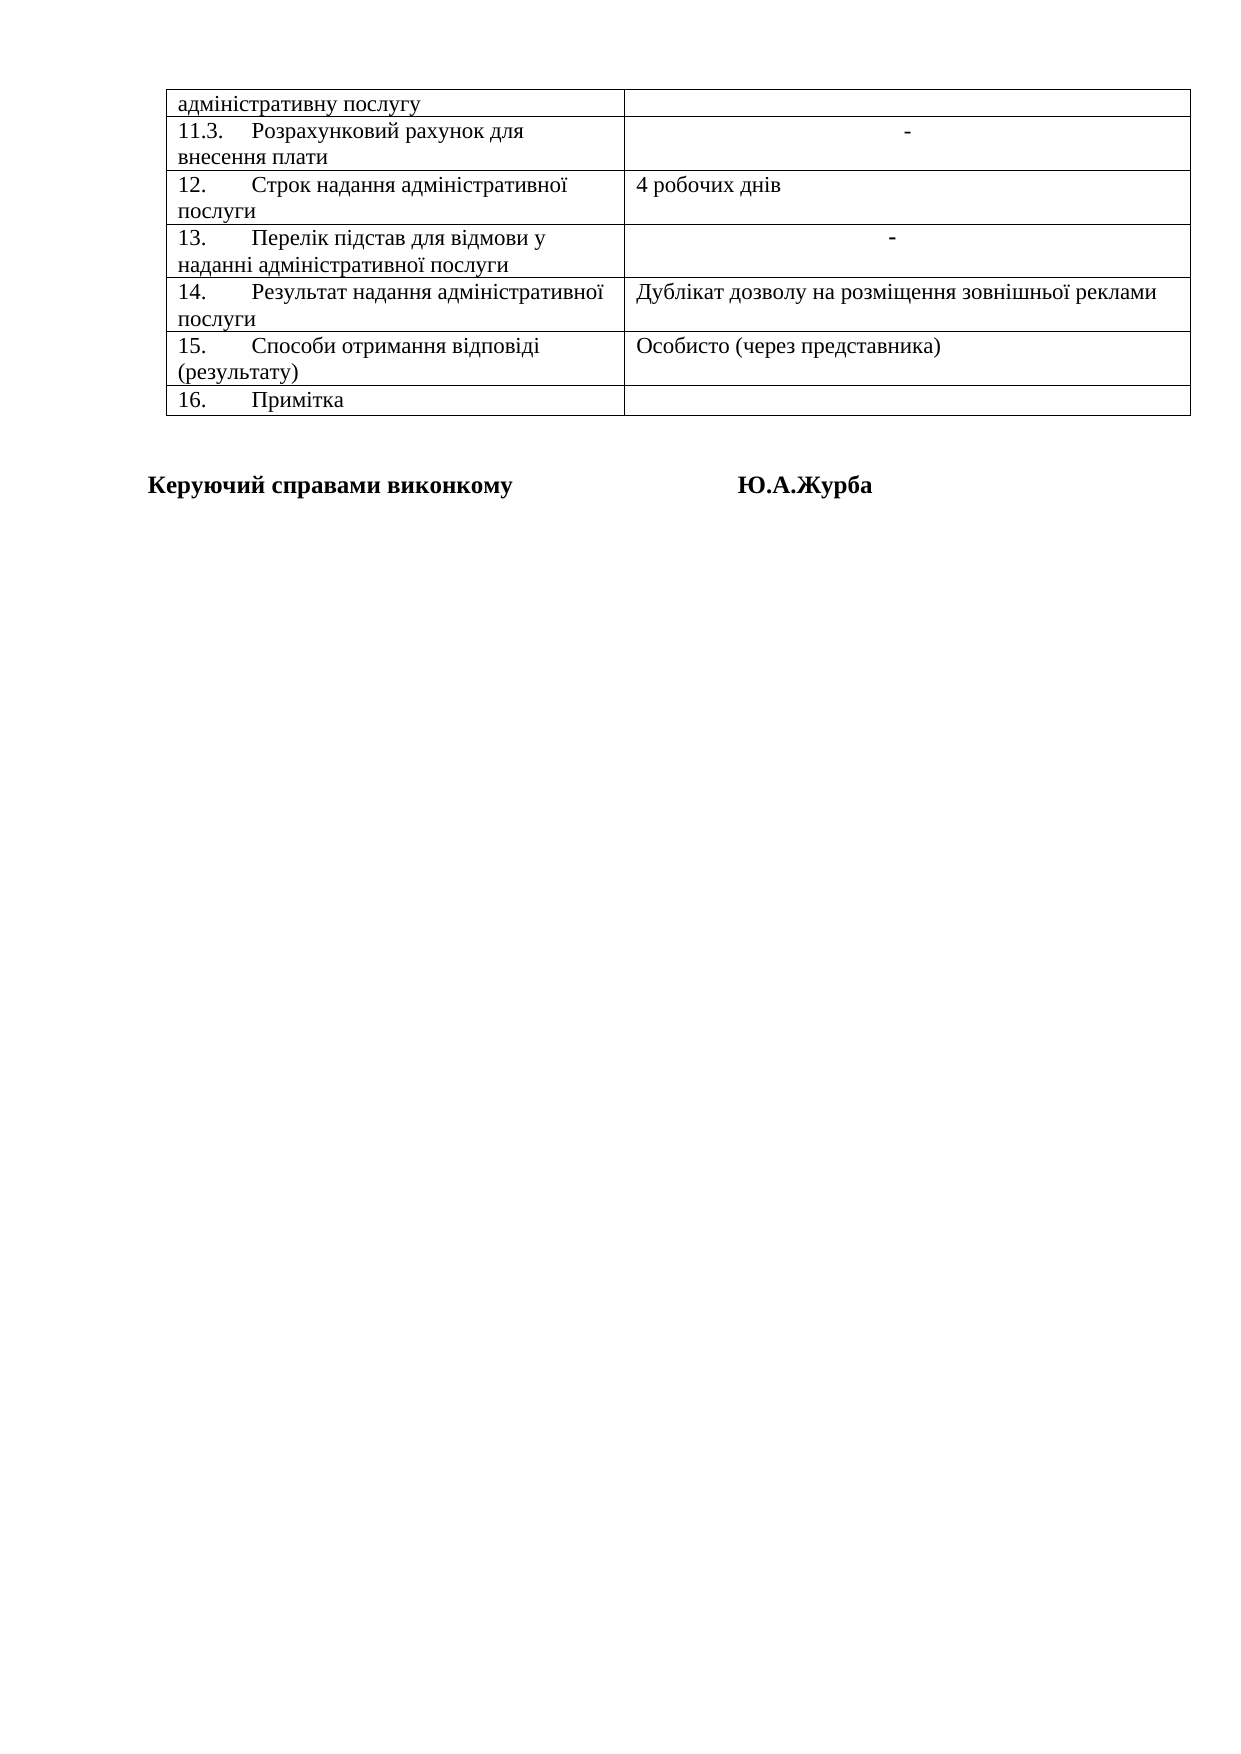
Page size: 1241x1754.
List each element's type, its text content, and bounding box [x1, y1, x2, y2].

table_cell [167, 90, 624, 116]
table_cell Особисто (через представника) [625, 332, 1190, 385]
table_cell 13. Перелік підстав для відмови у наданні адміністративної послуги [167, 225, 624, 277]
table_cell - [625, 90, 1190, 116]
table_cell 4 робочих днів [625, 171, 1190, 223]
text Керуючий справами виконкому Ю.А.Журба [148, 471, 1152, 499]
table_cell 16. Примітка [167, 386, 624, 414]
table_cell 14. Результат надання адміністративної послуги [167, 278, 624, 331]
table_cell [625, 225, 1190, 277]
table_cell - [625, 117, 1190, 170]
table_cell 12. Строк надання адміністративної послуги [167, 171, 624, 223]
table_cell 11.3. Розрахунковий рахунок для внесення плати [167, 117, 624, 170]
table_cell Дублікат дозволу на розміщення зовнішньої реклами [625, 278, 1190, 331]
table_cell 15. Способи отримання відповіді (результату) [167, 332, 624, 385]
table_cell [625, 386, 1190, 414]
